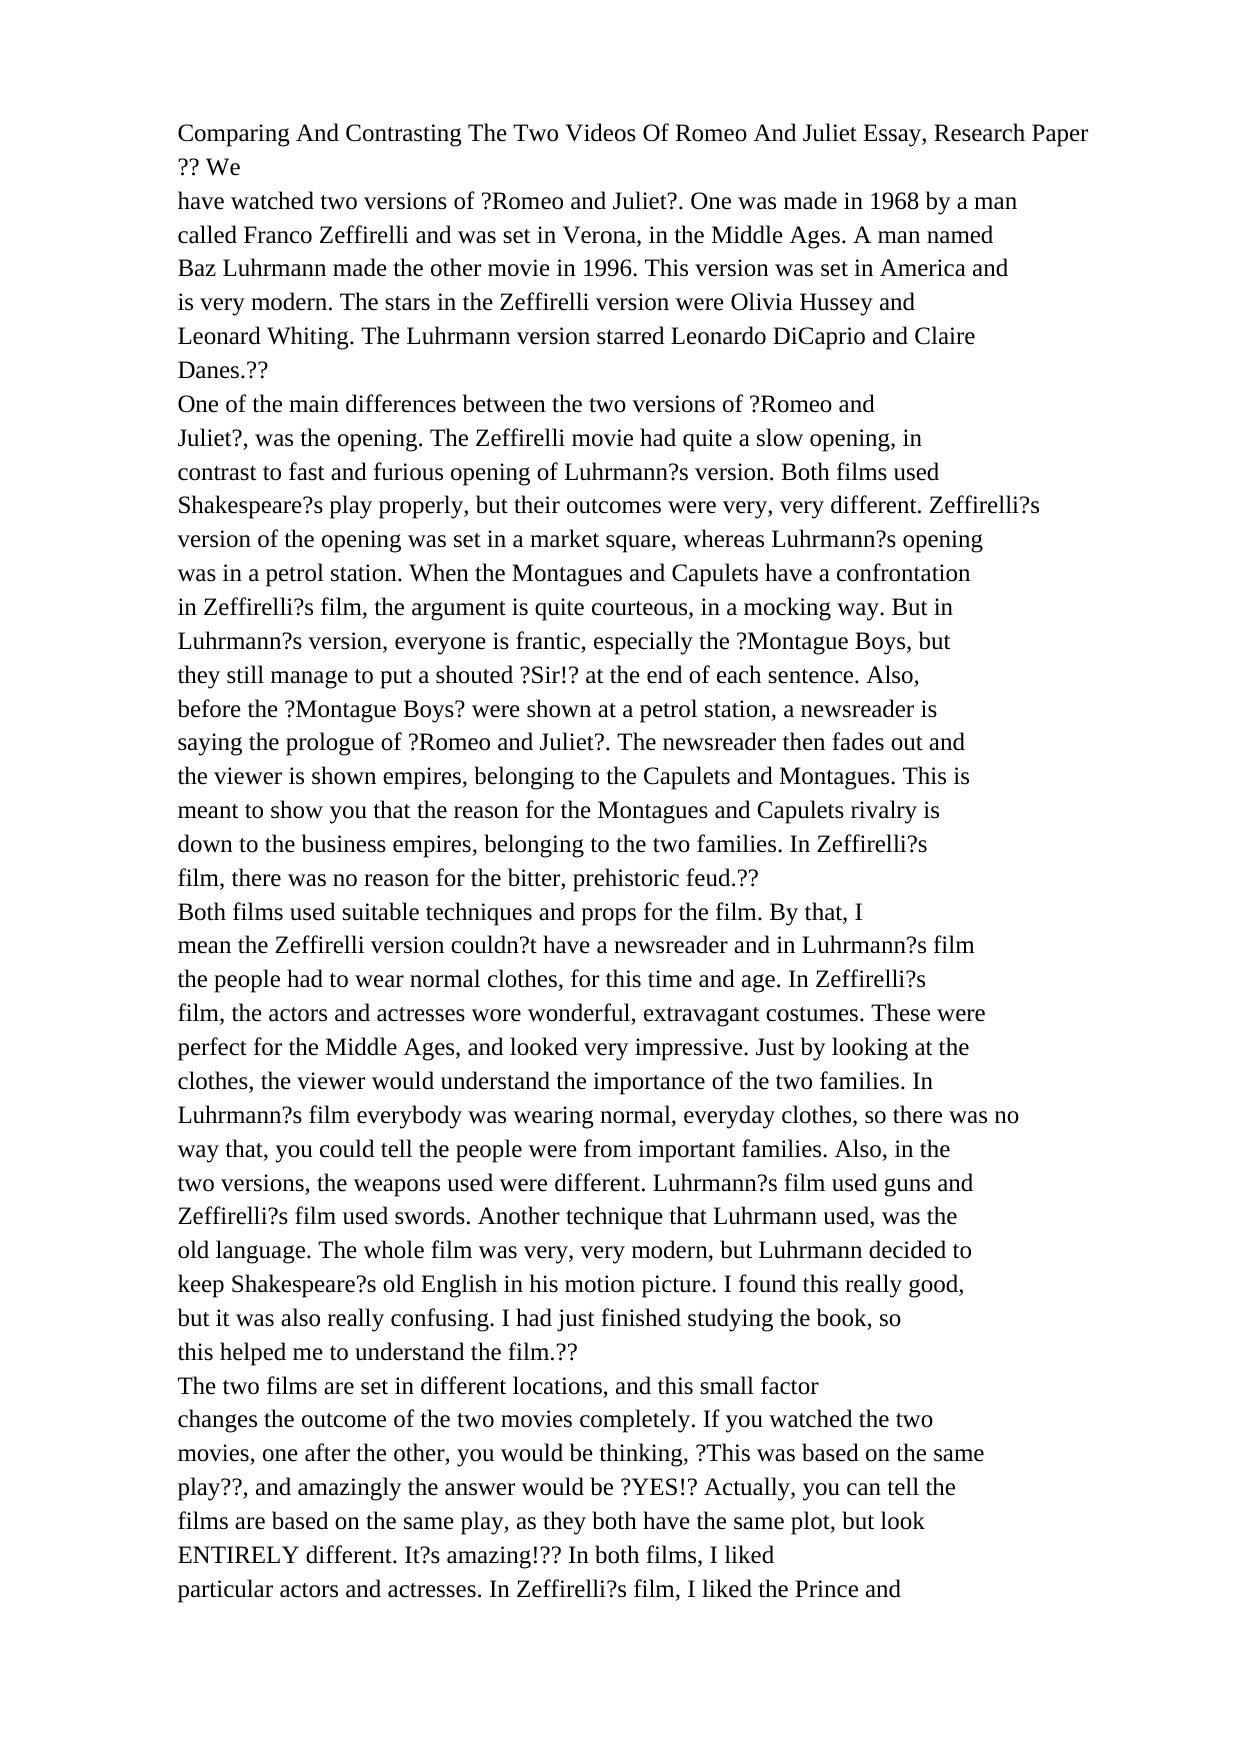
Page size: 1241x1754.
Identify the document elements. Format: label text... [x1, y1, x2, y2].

text down to the business empires, belonging to the two families. In Zeffirelli?s [177, 829, 1152, 858]
text The two films are set in different locations, and this small factor [177, 1371, 1152, 1399]
text contrast to fast and furious opening of Luhrmann?s version. Both films used [177, 457, 1152, 485]
text particular actors and actresses. In Zeffirelli?s film, I liked the Prince and [177, 1574, 1152, 1603]
text Both films used suitable techniques and props for the film. By that, I [177, 897, 1152, 926]
text film, the actors and actresses wore wonderful, extravagant costumes. These were [177, 998, 1152, 1027]
text old language. The whole film was very, very modern, but Luhrmann decided to [177, 1235, 1152, 1264]
text was in a petrol station. When the Montagues and Capulets have a confrontation [177, 558, 1152, 587]
text films are based on the same play, as they both have the same plot, but look [177, 1506, 1152, 1535]
text they still manage to put a shouted ?Sir!? at the end of each sentence. Also, [177, 660, 1152, 688]
text in Zeffirelli?s film, the argument is quite courteous, in a mocking way. But in [177, 592, 1152, 621]
text Luhrmann?s film everybody was wearing normal, everyday clothes, so there was no [177, 1100, 1152, 1129]
text is very modern. The stars in the Zeffirelli version were Olivia Hussey and [177, 287, 1152, 316]
text saying the prologue of ?Romeo and Juliet?. The newsreader then fades out and [177, 727, 1152, 756]
text One of the main differences between the two versions of ?Romeo and [177, 389, 1152, 418]
text meant to show you that the reason for the Montagues and Capulets rivalry is [177, 795, 1152, 824]
text Comparing And Contrasting The Two Videos Of Romeo And Juliet Essay, Research Paper [177, 118, 1152, 147]
text but it was also really confusing. I had just finished studying the book, so [177, 1303, 1152, 1332]
text Zeffirelli?s film used swords. Another technique that Luhrmann used, was the [177, 1201, 1152, 1230]
text film, there was no reason for the bitter, prehistoric feud.?? [177, 863, 1152, 892]
text Luhrmann?s version, everyone is frantic, especially the ?Montague Boys, but [177, 626, 1152, 655]
text two versions, the weapons used were different. Luhrmann?s film used guns and [177, 1168, 1152, 1196]
text this helped me to understand the film.?? [177, 1337, 1152, 1366]
text clothes, the viewer would understand the importance of the two families. In [177, 1066, 1152, 1095]
text the people had to wear normal clothes, for this time and age. In Zeffirelli?s [177, 964, 1152, 993]
text before the ?Montague Boys? were shown at a petrol station, a newsreader is [177, 694, 1152, 722]
text play??, and amazingly the answer would be ?YES!? Actually, you can tell the [177, 1472, 1152, 1501]
text movies, one after the other, you would be thinking, ?This was based on the same [177, 1438, 1152, 1467]
text mean the Zeffirelli version couldn?t have a newsreader and in Luhrmann?s film [177, 931, 1152, 959]
text changes the outcome of the two movies completely. If you watched the two [177, 1404, 1152, 1433]
text ENTIRELY different. It?s amazing!?? In both films, I liked [177, 1540, 1152, 1569]
text called Franco Zeffirelli and was set in Verona, in the Middle Ages. A man named [177, 220, 1152, 248]
text keep Shakespeare?s old English in his motion picture. I found this really good, [177, 1269, 1152, 1298]
text Baz Luhrmann made the other movie in 1996. This version was set in America and [177, 253, 1152, 282]
text Leonard Whiting. The Luhrmann version starred Leonardo DiCaprio and Claire [177, 321, 1152, 350]
text Shakespeare?s play properly, but their outcomes were very, very different. Zeffirelli?s [177, 491, 1152, 519]
text way that, you could tell the people were from important families. Also, in the [177, 1134, 1152, 1162]
text ?? We [177, 152, 1152, 181]
text the viewer is shown empires, belonging to the Capulets and Montagues. This is [177, 761, 1152, 790]
text version of the opening was set in a market square, whereas Luhrmann?s opening [177, 524, 1152, 553]
text perfect for the Middle Ages, and looked very impressive. Just by looking at the [177, 1032, 1152, 1061]
text have watched two versions of ?Romeo and Juliet?. One was made in 1968 by a man [177, 186, 1152, 214]
text Juliet?, was the opening. The Zeffirelli movie had quite a slow opening, in [177, 423, 1152, 452]
text Danes.?? [177, 355, 1152, 384]
